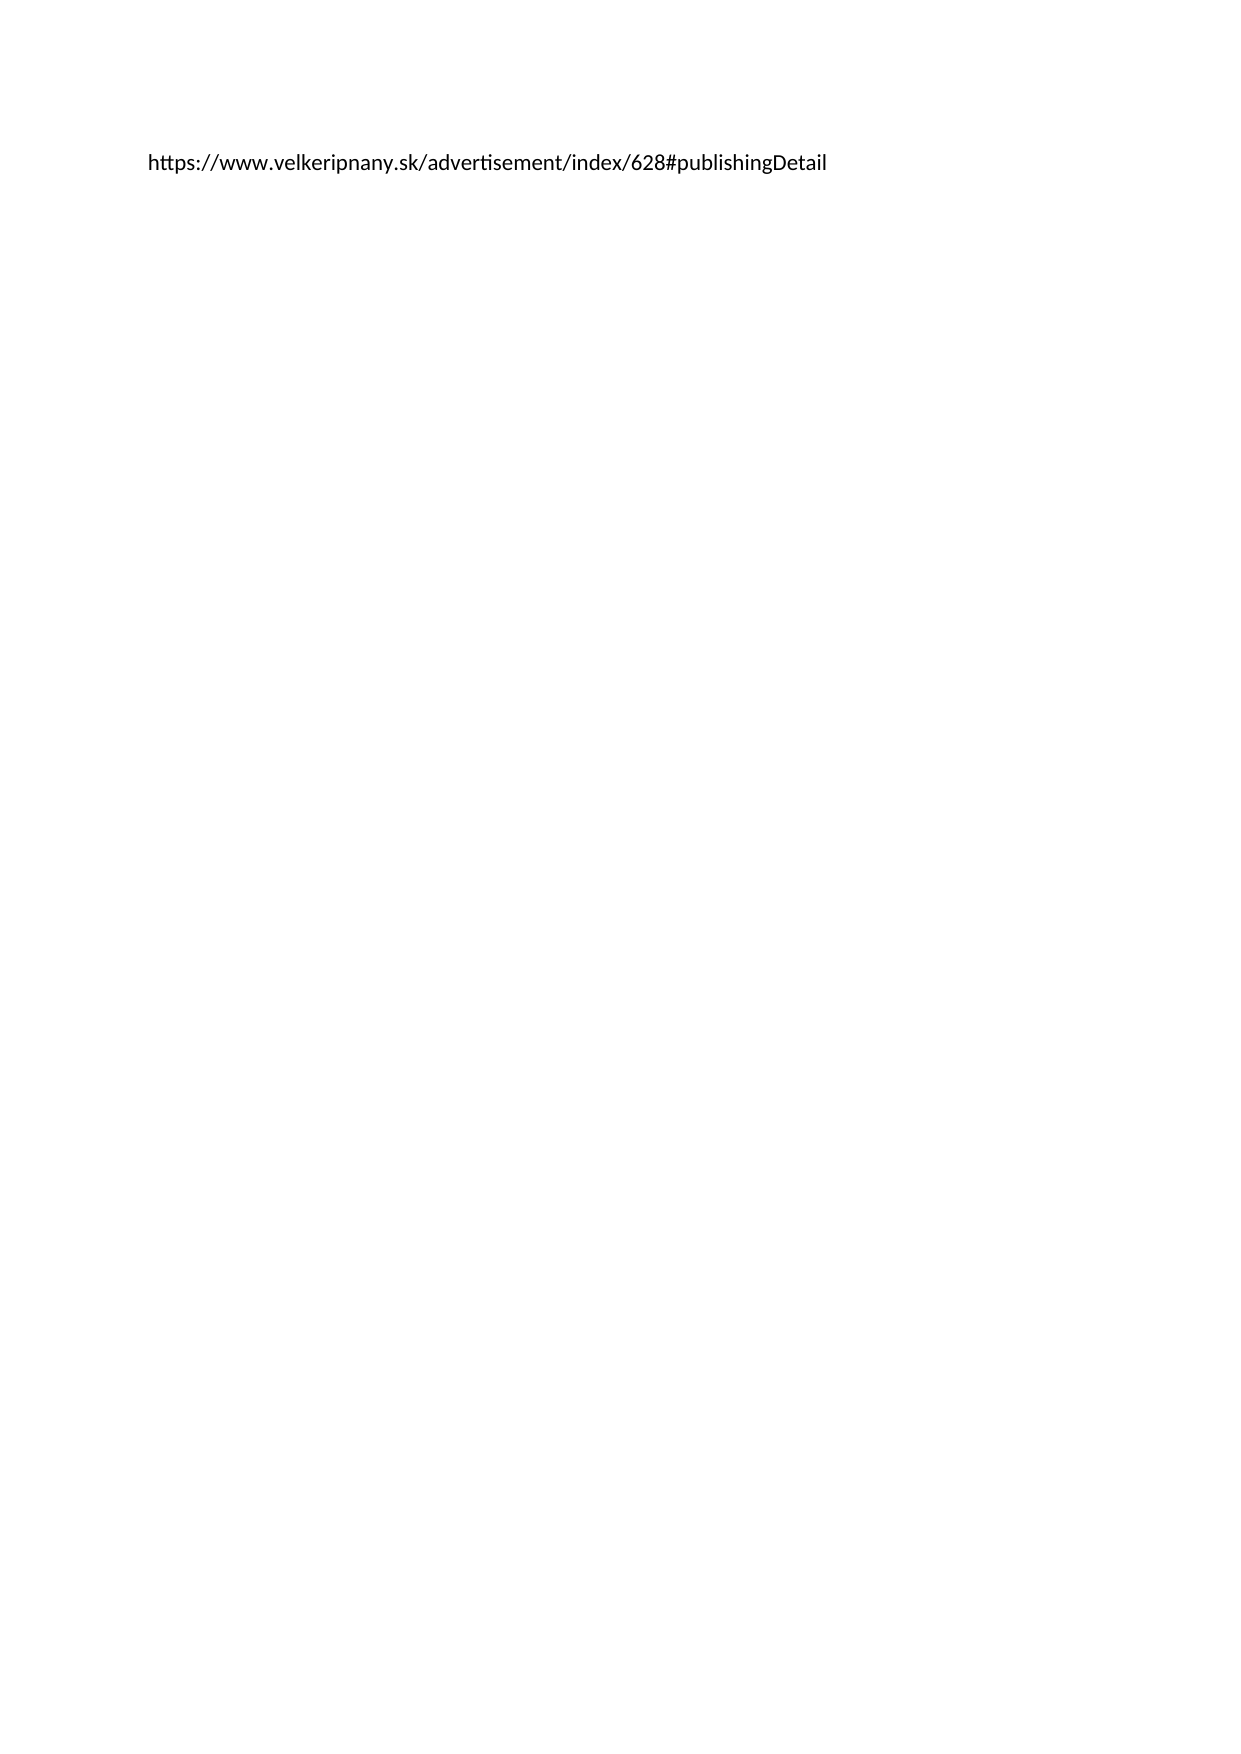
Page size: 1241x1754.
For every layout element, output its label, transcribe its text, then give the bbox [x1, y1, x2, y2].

text https://www.velkeripnany.sk/advertisement/index/628#publishingDetail [148, 148, 1093, 176]
